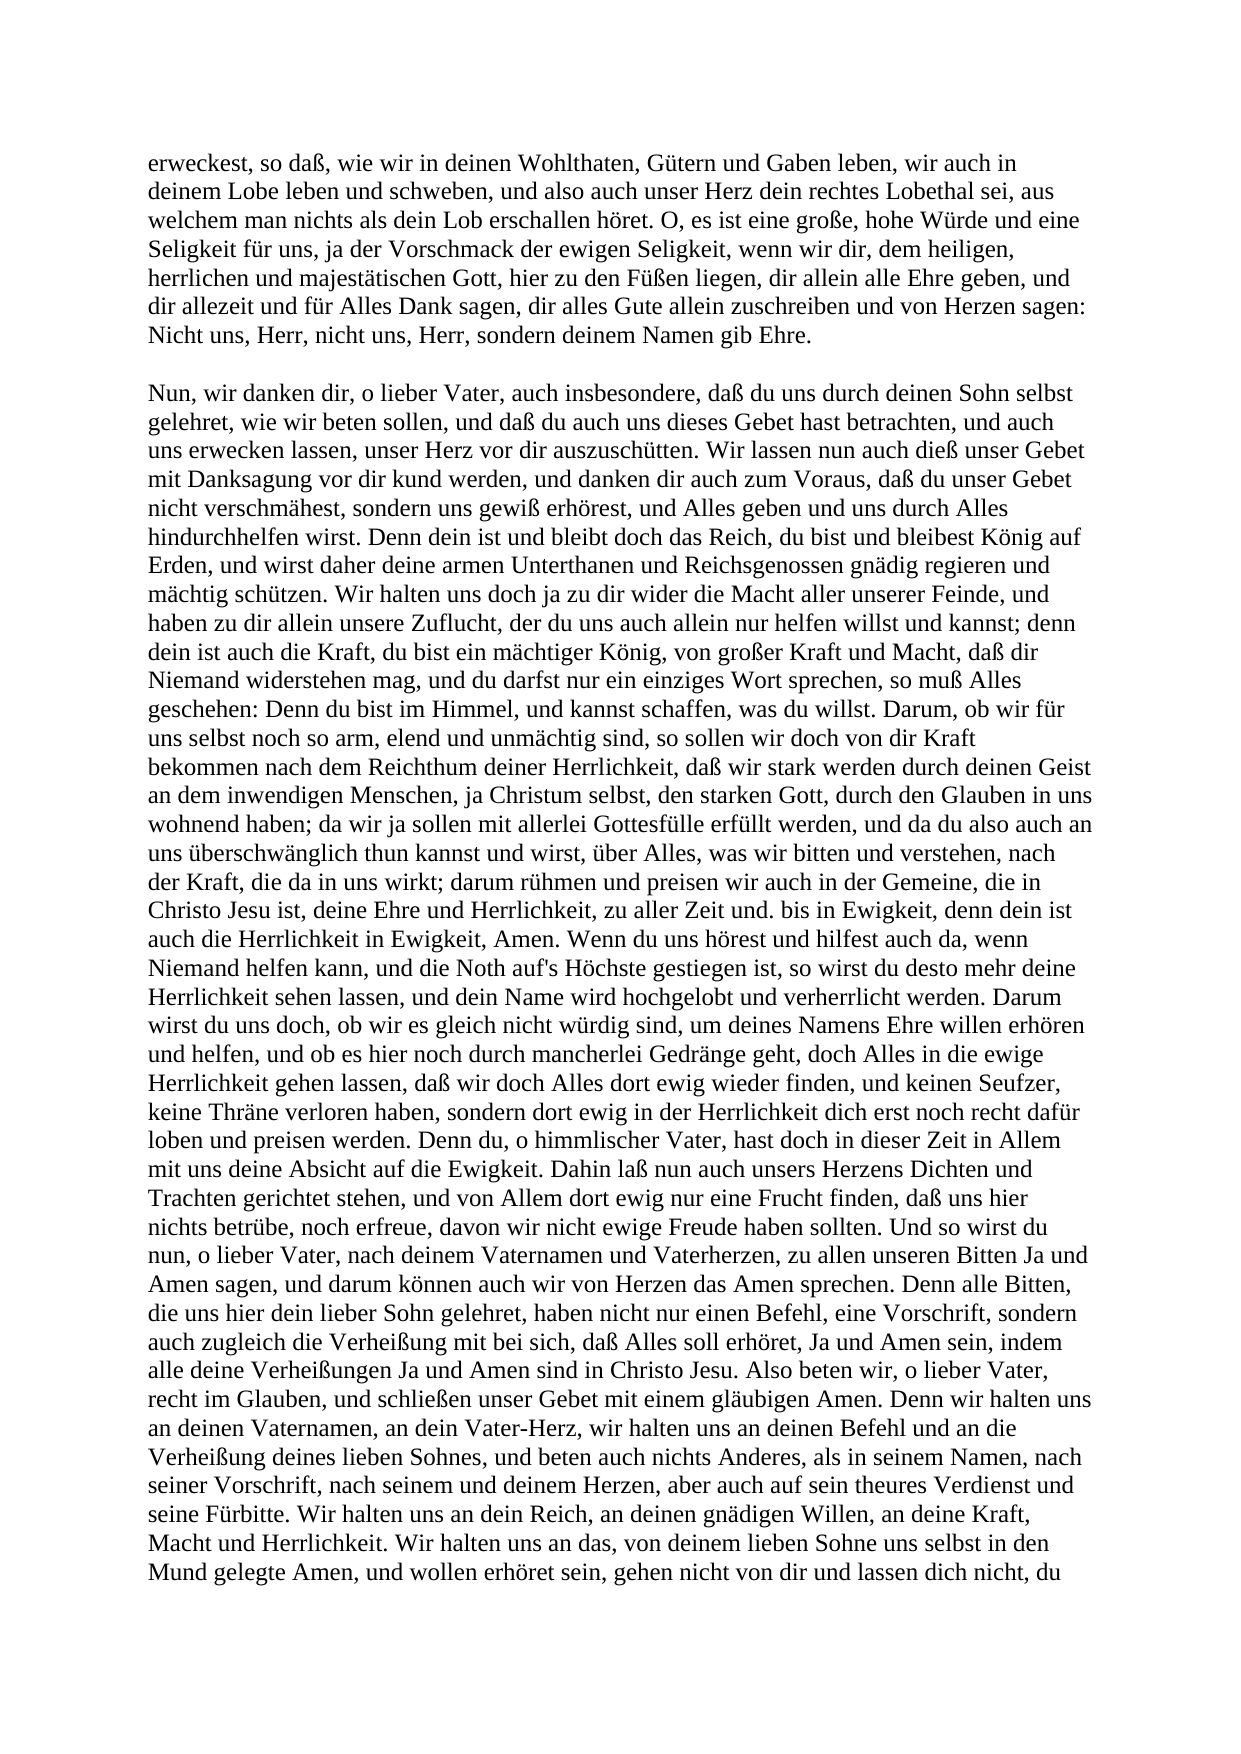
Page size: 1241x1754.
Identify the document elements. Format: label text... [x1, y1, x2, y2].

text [148, 148, 1093, 349]
